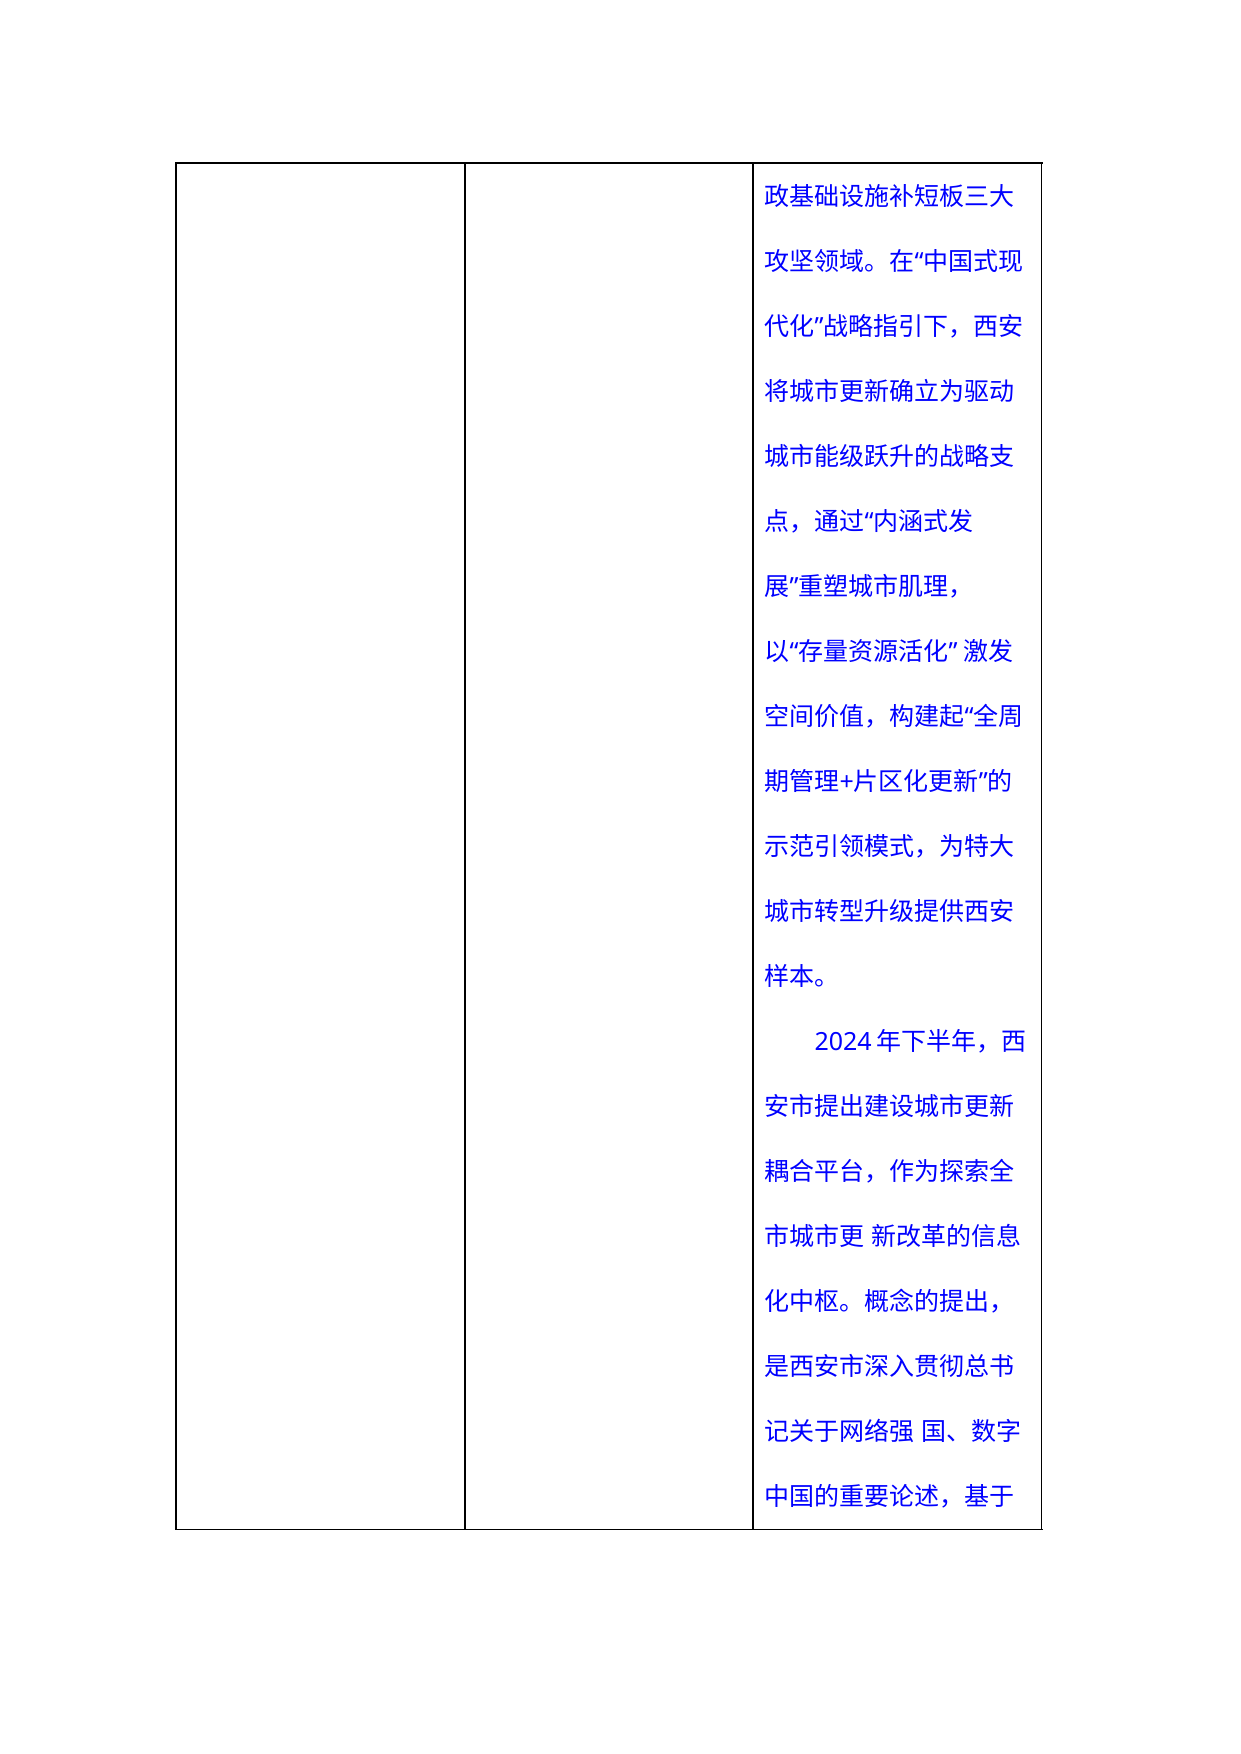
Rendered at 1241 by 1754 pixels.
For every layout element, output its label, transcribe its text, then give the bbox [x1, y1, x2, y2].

table_cell [466, 164, 752, 1528]
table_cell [754, 164, 1041, 1528]
table_cell 1 [177, 164, 464, 1528]
